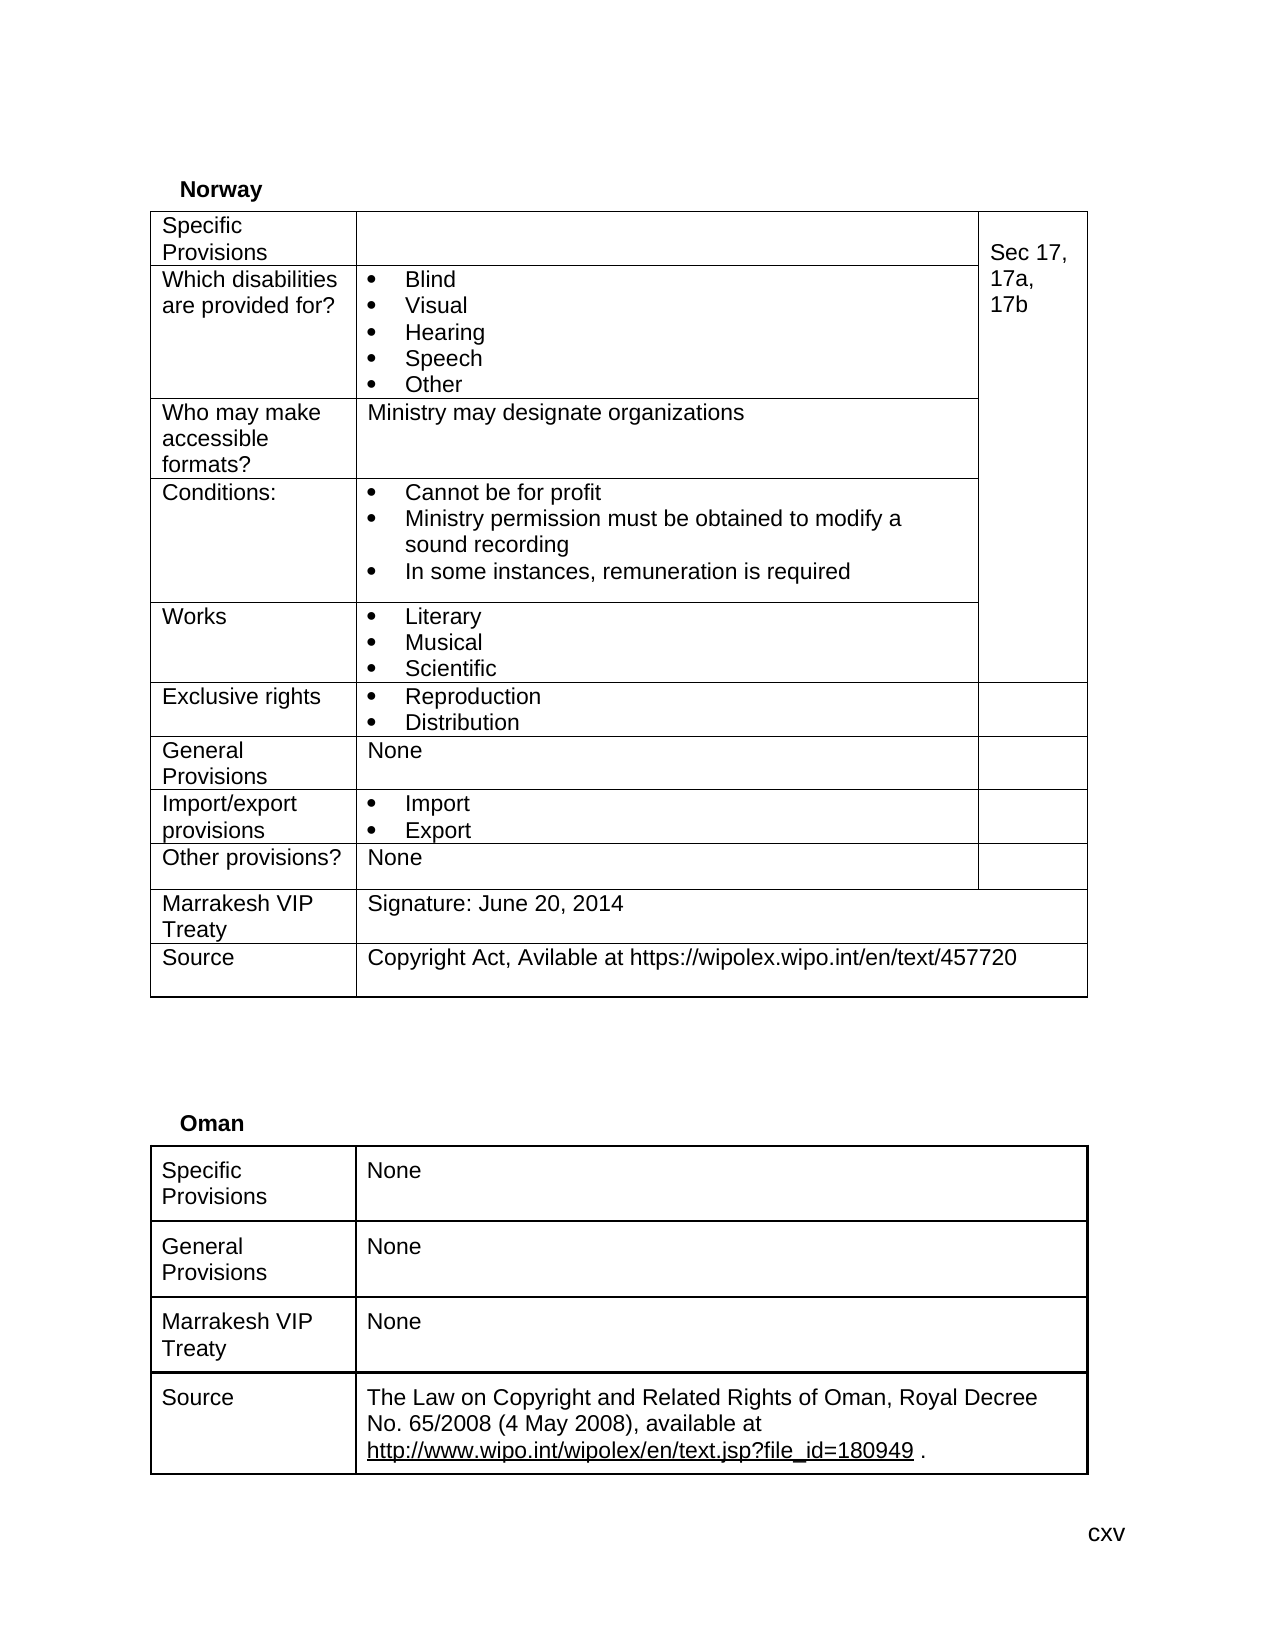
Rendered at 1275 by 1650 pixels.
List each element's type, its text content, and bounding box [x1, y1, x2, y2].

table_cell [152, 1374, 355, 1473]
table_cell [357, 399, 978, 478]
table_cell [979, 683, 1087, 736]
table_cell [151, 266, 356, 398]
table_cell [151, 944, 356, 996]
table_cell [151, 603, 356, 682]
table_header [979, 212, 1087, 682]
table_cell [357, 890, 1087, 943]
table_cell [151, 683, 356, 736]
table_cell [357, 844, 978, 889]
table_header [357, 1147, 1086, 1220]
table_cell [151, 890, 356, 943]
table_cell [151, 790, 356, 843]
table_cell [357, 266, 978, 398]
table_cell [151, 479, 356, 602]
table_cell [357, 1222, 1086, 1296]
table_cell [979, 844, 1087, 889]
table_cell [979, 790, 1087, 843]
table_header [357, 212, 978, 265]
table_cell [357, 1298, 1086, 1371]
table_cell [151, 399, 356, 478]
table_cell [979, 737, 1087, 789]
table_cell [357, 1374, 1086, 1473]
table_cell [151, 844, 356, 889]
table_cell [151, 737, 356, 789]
text Norway [179, 150, 1125, 203]
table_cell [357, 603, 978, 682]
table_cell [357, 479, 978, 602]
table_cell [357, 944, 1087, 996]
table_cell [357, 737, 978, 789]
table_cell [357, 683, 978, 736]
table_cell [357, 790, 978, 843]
text Oman [179, 1057, 1125, 1136]
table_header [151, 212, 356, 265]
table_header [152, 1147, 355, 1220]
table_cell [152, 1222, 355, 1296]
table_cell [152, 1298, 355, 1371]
